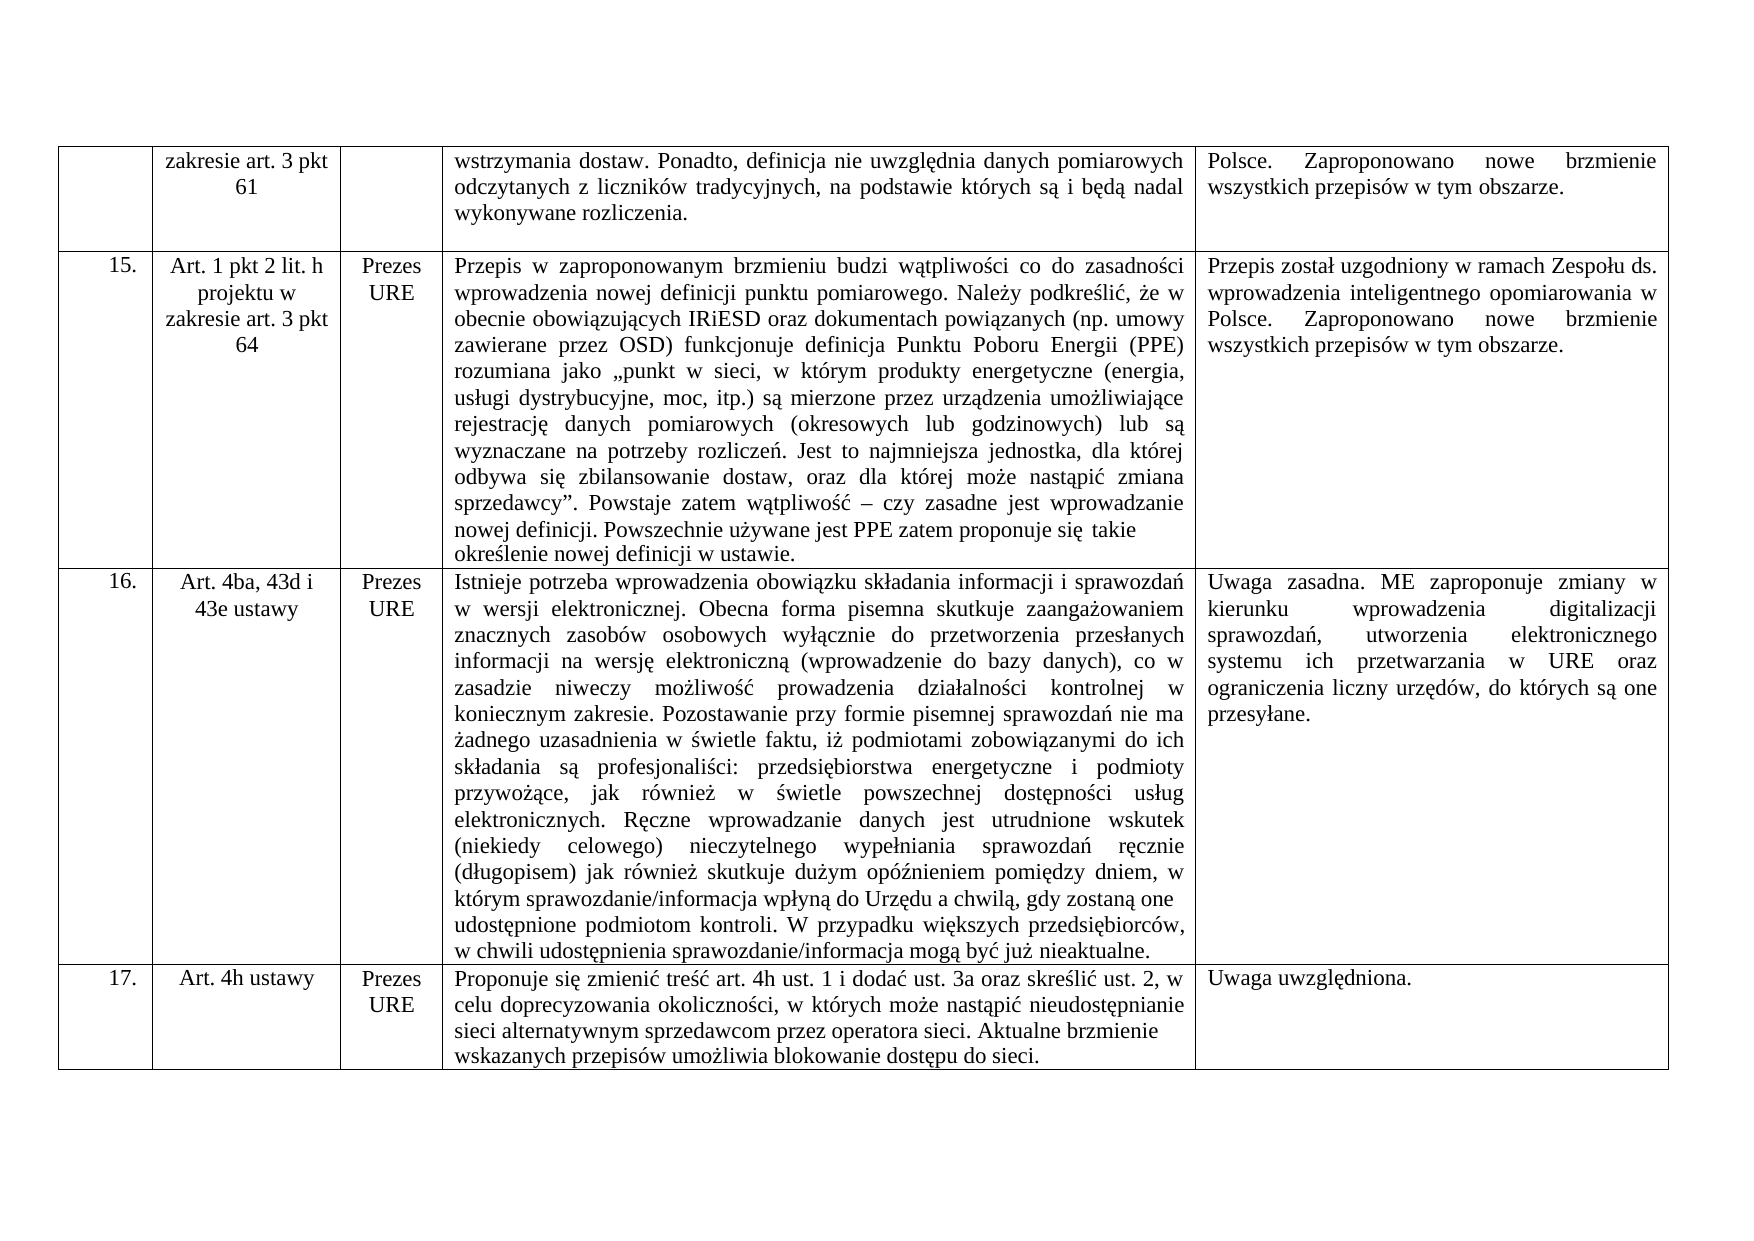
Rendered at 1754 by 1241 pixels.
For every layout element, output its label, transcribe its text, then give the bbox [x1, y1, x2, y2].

table_cell 15. [59, 252, 152, 567]
table_cell 17. [59, 965, 152, 1069]
table_cell Uwaga uwzględniona. [1196, 965, 1668, 1069]
table_header zakresie art. 3 pkt 61 [153, 147, 340, 251]
table_cell Art. 1 pkt 2 lit. h projektu w zakresie art. 3 pkt 64 [153, 252, 340, 567]
table_header Polsce. Zaproponowano nowe brzmienie wszystkich przepisów w tym obszarze. [1196, 147, 1668, 251]
table_cell Art. 4h ustawy [153, 965, 340, 1069]
table_cell Uwaga zasadna. ME zaproponuje zmiany w kierunku wprowadzenia digitalizacji sprawozdań, utworzenia elektronicznego systemu ich przetwarzania w URE oraz ograniczenia liczny urzędów, do których są one przesyłane. [1196, 569, 1668, 963]
table_cell Prezes URE [341, 569, 442, 963]
table_cell Istnieje potrzeba wprowadzenia obowiązku składania informacji i sprawozdań w wersji elektronicznej. Obecna forma pisemna skutkuje zaangażowaniem znacznych zasobów osobowych wyłącznie do przetworzenia przesłanych informacji na wersję elektroniczną (wprowadzenie do bazy danych), co w zasadzie niweczy możliwość prowadzenia działalności kontrolnej w koniecznym zakresie. Pozostawanie przy formie pisemnej sprawozdań nie ma żadnego uzasadnienia w świetle faktu, iż podmiotami zobowiązanymi do ich składania są profesjonaliści: przedsiębiorstwa energetyczne i podmioty przywożące, jak również w świetle powszechnej dostępności usług elektronicznych. Ręczne wprowadzanie danych jest utrudnione wskutek (niekiedy celowego) nieczytelnego wypełniania sprawozdań ręcznie (długopisem) jak również skutkuje dużym opóźnieniem pomiędzy dniem, w którym sprawozdanie/informacja wpłyną do Urzędu a chwilą, gdy zostaną one udostępnione podmiotom kontroli. W przypadku większych przedsiębiorców, w chwili udostępnienia sprawozdanie/informacja mogą być już nieaktualne. [443, 569, 1195, 963]
table_cell Prezes URE [341, 252, 442, 567]
table_header [341, 147, 442, 251]
table_cell 16. [59, 569, 152, 963]
table_header [59, 147, 152, 251]
table_cell Przepis w zaproponowanym brzmieniu budzi wątpliwości co do zasadności wprowadzenia nowej definicji punktu pomiarowego. Należy podkreślić, że w obecnie obowiązujących IRiESD oraz dokumentach powiązanych (np. umowy zawierane przez OSD) funkcjonuje definicja Punktu Poboru Energii (PPE) rozumiana jako „punkt w sieci, w którym produkty energetyczne (energia, usługi dystrybucyjne, moc, itp.) są mierzone przez urządzenia umożliwiające rejestrację danych pomiarowych (okresowych lub godzinowych) lub są wyznaczane na potrzeby rozliczeń. Jest to najmniejsza jednostka, dla której odbywa się zbilansowanie dostaw, oraz dla której może nastąpić zmiana sprzedawcy”. Powstaje zatem wątpliwość – czy zasadne jest wprowadzanie nowej definicji. Powszechnie używane jest PPE zatem proponuje się takie określenie nowej definicji w ustawie. [443, 252, 1195, 567]
table_cell Art. 4ba, 43d i 43e ustawy [153, 569, 340, 963]
table_cell Prezes URE [341, 965, 442, 1069]
table_cell Proponuje się zmienić treść art. 4h ust. 1 i dodać ust. 3a oraz skreślić ust. 2, w celu doprecyzowania okoliczności, w których może nastąpić nieudostępnianie sieci alternatywnym sprzedawcom przez operatora sieci. Aktualne brzmienie wskazanych przepisów umożliwia blokowanie dostępu do sieci. [443, 965, 1195, 1069]
table_header wstrzymania dostaw. Ponadto, definicja nie uwzględnia danych pomiarowych odczytanych z liczników tradycyjnych, na podstawie których są i będą nadal wykonywane rozliczenia. [443, 147, 1195, 251]
